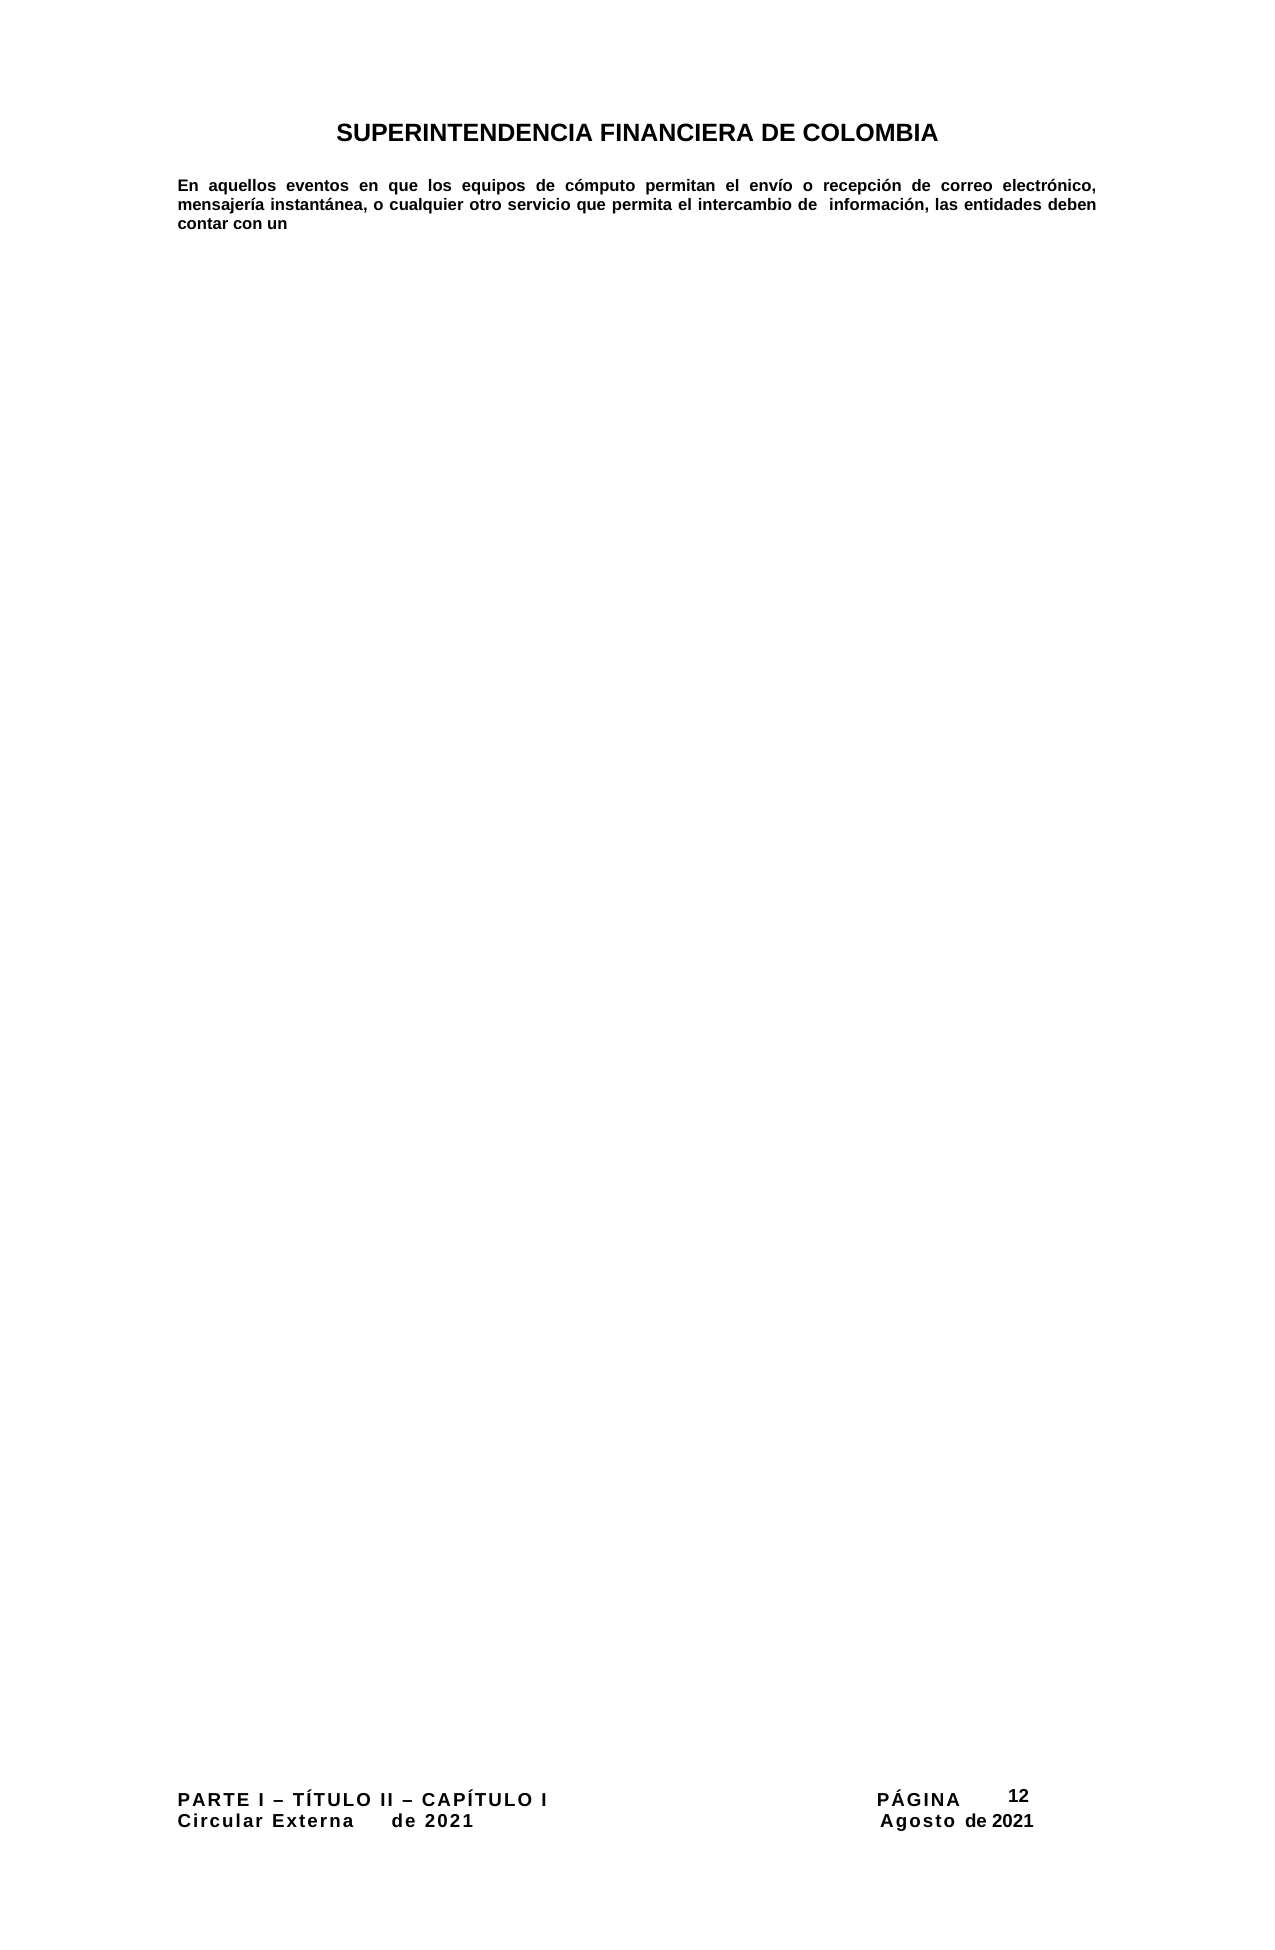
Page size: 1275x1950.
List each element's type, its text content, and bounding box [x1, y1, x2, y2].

text En aquellos eventos en que los equipos de cómputo permitan el envío o recepción de correo electrónico, mensajería instantánea, o cualquier otro servicio que permita el intercambio de información, las entidades deben contar con un [177, 176, 1098, 233]
